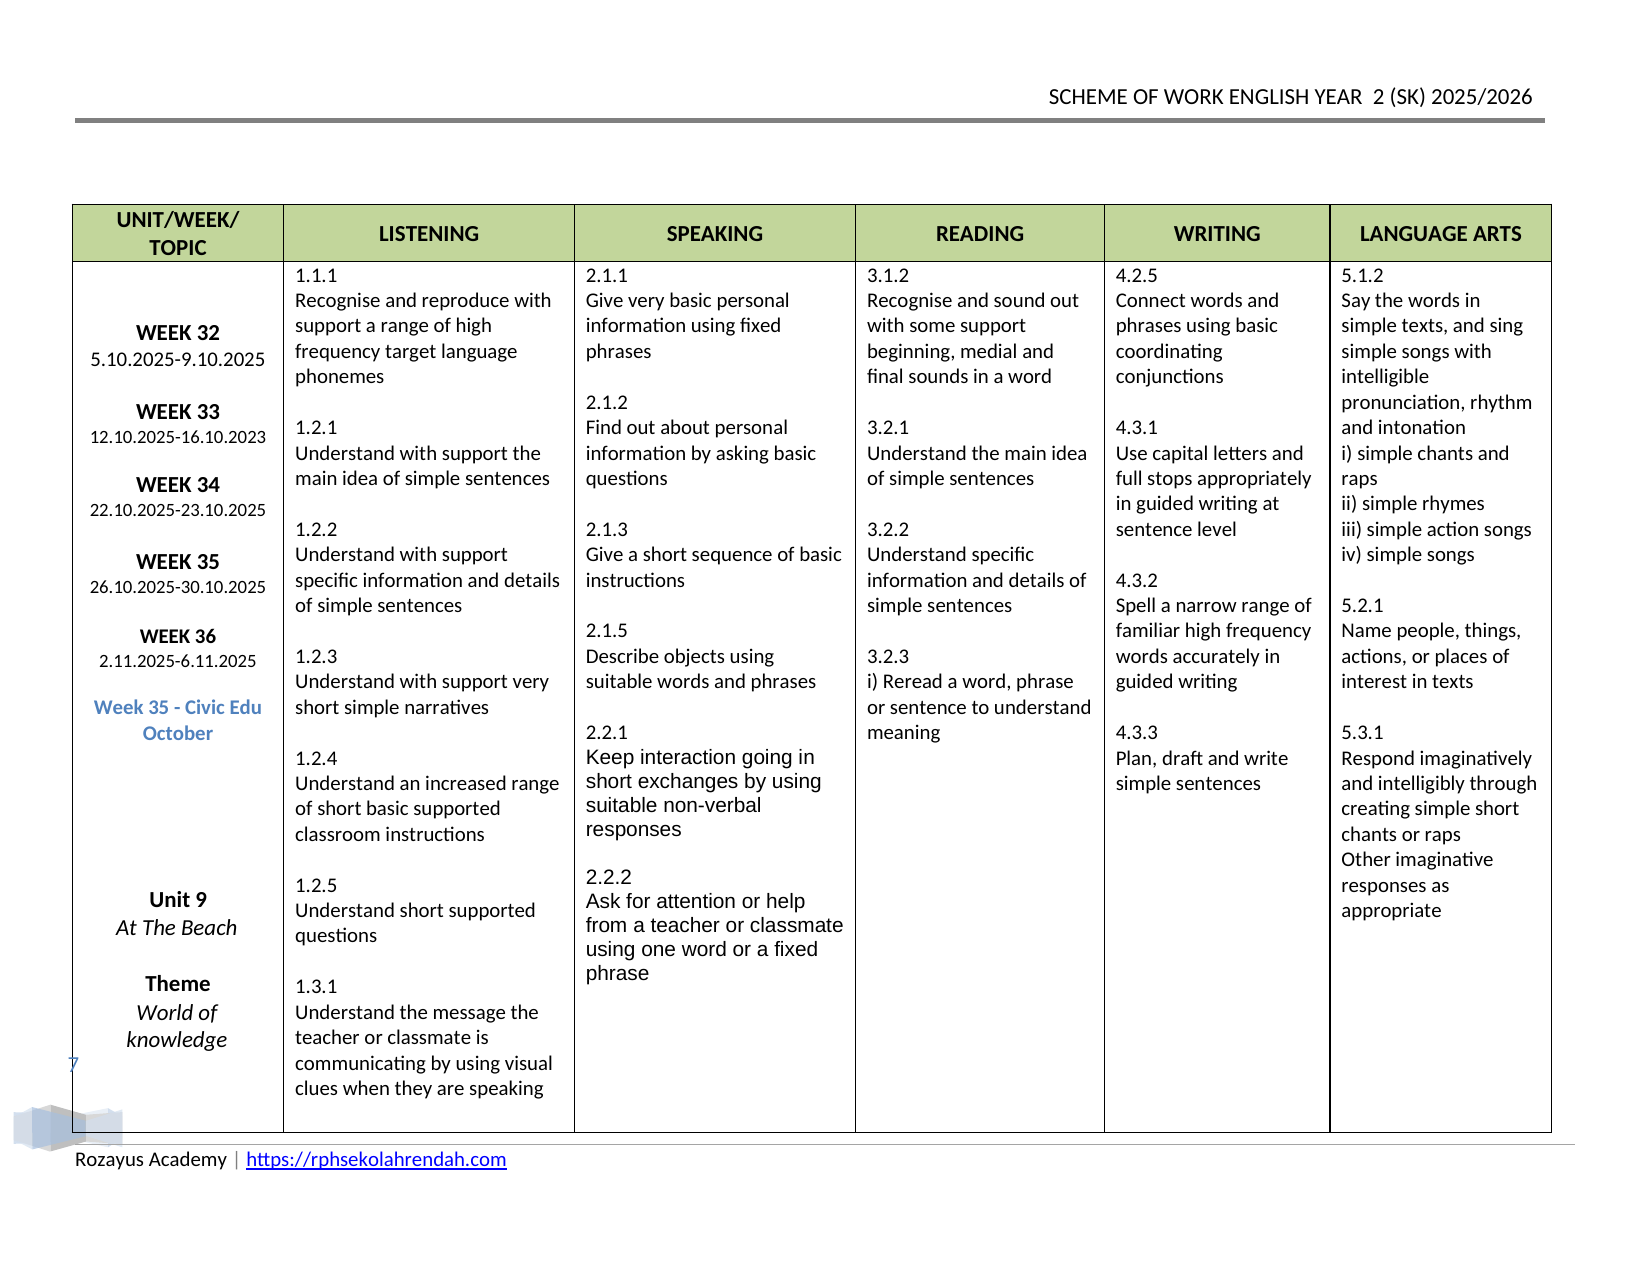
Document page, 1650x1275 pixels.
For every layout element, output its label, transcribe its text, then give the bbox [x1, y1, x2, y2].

table_cell 2.1.1 Give very basic personal information using fixed phrases 2.1.2 Find out about personal information by asking basic questions 2.1.3 Give a short sequence of basic instructions 2.1.5 Describe objects using suitable words and phrases 2.2.1 Keep interaction going in short exchanges by using suitable non-verbal responses 2.2.2 Ask for attention or help from a teacher or classmate using one word or a fixed phrase [575, 262, 855, 1132]
table_header UNIT/WEEK/ TOPIC [73, 205, 283, 261]
table_cell 4.2.5 Connect words and phrases using basic coordinating conjunctions 4.3.1 Use capital letters and full stops appropriately in guided writing at sentence level 4.3.2 Spell a narrow range of familiar high frequency words accurately in guided writing 4.3.3 Plan, draft and write simple sentences [1105, 262, 1329, 1132]
table_header SPEAKING [575, 205, 855, 261]
table_cell 5.1.2 Say the words in simple texts, and sing simple songs with intelligible pronunciation, rhythm and intonation i) simple chants and raps ii) simple rhymes iii) simple action songs iv) simple songs 5.2.1 Name people, things, actions, or places of interest in texts 5.3.1 Respond imaginatively and intelligibly through creating simple short chants or raps Other imaginative responses as appropriate [1331, 262, 1551, 1132]
table_cell 3.1.2 Recognise and sound out with some support beginning, medial and final sounds in a word 3.2.1 Understand the main idea of simple sentences 3.2.2 Understand specific information and details of simple sentences 3.2.3 i) Reread a word, phrase or sentence to understand meaning [856, 262, 1104, 1132]
table_header LISTENING [284, 205, 574, 261]
table_header WRITING [1105, 205, 1329, 261]
table_header LANGUAGE ARTS [1331, 205, 1551, 261]
table_header READING [856, 205, 1104, 261]
table_cell WEEK 32 5.10.2025-9.10.2025 WEEK 33 12.10.2025-16.10.2023 WEEK 34 22.10.2025-23.10.2025 WEEK 35 26.10.2025-30.10.2025 WEEK 36 2.11.2025-6.11.2025 Week 35 - Civic Edu October Unit 9 At The Beach Theme World of knowledge [73, 262, 283, 1132]
table_cell 1.1.1 Recognise and reproduce with support a range of high frequency target language phonemes 1.2.1 Understand with support the main idea of simple sentences 1.2.2 Understand with support specific information and details of simple sentences 1.2.3 Understand with support very short simple narratives 1.2.4 Understand an increased range of short basic supported classroom instructions 1.2.5 Understand short supported questions 1.3.1 Understand the message the teacher or classmate is communicating by using visual clues when they are speaking [284, 262, 574, 1132]
